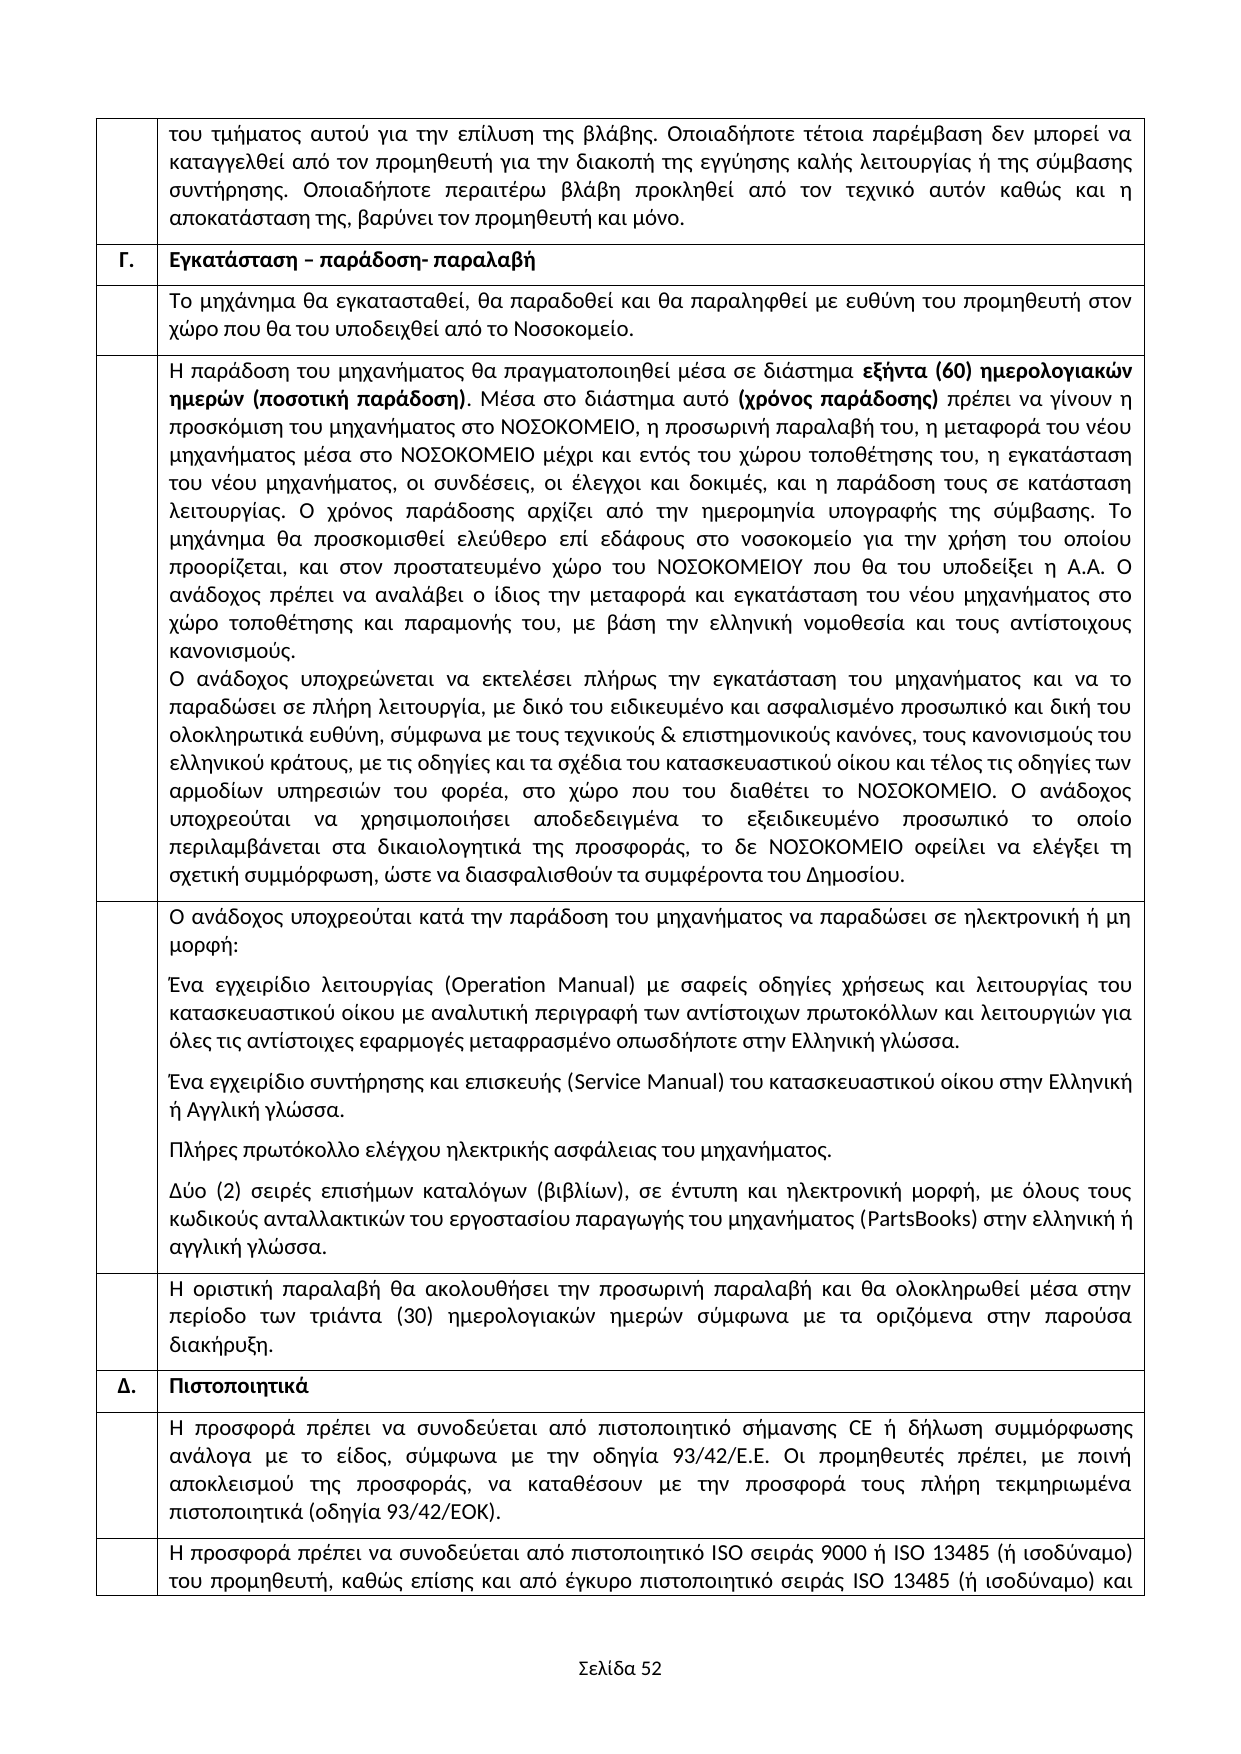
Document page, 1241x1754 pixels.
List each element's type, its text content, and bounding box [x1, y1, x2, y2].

table_cell Πιστοποιητικά [158, 1371, 1144, 1412]
table_cell [97, 1274, 157, 1370]
table_cell Η οριστική παραλαβή θα ακολουθήσει την προσωρινή παραλαβή και θα ολοκληρωθεί μέσα στην περίοδο των τριάντα (30) ημερολογιακών ημερών σύμφωνα με τα οριζόμενα στην παρούσα διακήρυξη. [158, 1274, 1144, 1370]
table_cell [97, 356, 157, 901]
table_cell [97, 286, 157, 355]
table_cell [97, 902, 157, 1273]
table_cell Εγκατάσταση – παράδοση- παραλαβή [158, 245, 1144, 285]
table_cell Το μηχάνημα θα εγκατασταθεί, θα παραδοθεί και θα παραληφθεί με ευθύνη του προμηθευτή στον χώρο που θα του υποδειχθεί από το Νοσοκομείο. [158, 286, 1144, 355]
table_cell [97, 119, 157, 244]
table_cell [158, 1539, 1144, 1594]
table_cell Ο ανάδοχος υποχρεούται κατά την παράδοση του μηχανήματος να παραδώσει σε ηλεκτρονική ή μη μορφή: Ένα εγχειρίδιο λειτουργίας (Operation Manual) με σαφείς οδηγίες χρήσεως και λειτουργίας του κατασκευαστικού οίκου με αναλυτική περιγραφή των αντίστοιχων πρωτοκόλλων και λειτουργιών για όλες τις αντίστοιχες εφαρμογές μεταφρασμένο οπωσδήποτε στην Ελληνική γλώσσα. Ένα εγχειρίδιο συντήρησης και επισκευής (Service Manual) του κατασκευαστικού οίκου στην Ελληνική ή Αγγλική γλώσσα. Πλήρες πρωτόκολλο ελέγχου ηλεκτρικής ασφάλειας του μηχανήματος. Δύο (2) σειρές επισήμων καταλόγων (βιβλίων), σε έντυπη και ηλεκτρονική μορφή, με όλους τους κωδικούς ανταλλακτικών του εργοστασίου παραγωγής του μηχανήματος (PartsBooks) στην ελληνική ή αγγλική γλώσσα. [158, 902, 1144, 1273]
table_cell Η παράδοση του μηχανήματος θα πραγματοποιηθεί μέσα σε διάστημα εξήντα (60) ημερολογιακών ημερών (ποσοτική παράδοση). Μέσα στο διάστημα αυτό (χρόνος παράδοσης) πρέπει να γίνουν η προσκόμιση του μηχανήματος στο ΝΟΣΟΚΟΜΕΙΟ, η προσωρινή παραλαβή του, η μεταφορά του νέου μηχανήματος μέσα στο ΝΟΣΟΚΟΜΕΙΟ μέχρι και εντός του χώρου τοποθέτησης του, η εγκατάσταση του νέου μηχανήματος, οι συνδέσεις, οι έλεγχοι και δοκιμές, και η παράδοση τους σε κατάσταση λειτουργίας. Ο χρόνος παράδοσης αρχίζει από την ημερομηνία υπογραφής της σύμβασης. Το μηχάνημα θα προσκομισθεί ελεύθερο επί εδάφους στο νοσοκομείο για την χρήση του οποίου προορίζεται, και στον προστατευμένο χώρο του ΝΟΣΟΚΟΜΕΙΟΥ που θα του υποδείξει η Α.Α. Ο ανάδοχος πρέπει να αναλάβει ο ίδιος την μεταφορά και εγκατάσταση του νέου μηχανήματος στο χώρο τοποθέτησης και παραμονής του, με βάση την ελληνική νομοθεσία και τους αντίστοιχους κανονισμούς. Ο ανάδοχος υποχρεώνεται να εκτελέσει πλήρως την εγκατάσταση του μηχανήματος και να το παραδώσει σε πλήρη λειτουργία, με δικό του ειδικευμένο και ασφαλισμένο προσωπικό και δική του ολοκληρωτικά ευθύνη, σύμφωνα με τους τεχνικούς & επιστημονικούς κανόνες, τους κανονισμούς του ελληνικού κράτους, με τις οδηγίες και τα σχέδια του κατασκευαστικού οίκου και τέλος τις οδηγίες των αρμοδίων υπηρεσιών του φορέα, στο χώρο που του διαθέτει το ΝΟΣΟΚΟΜΕΙΟ. Ο ανάδοχος υποχρεούται να χρησιμοποιήσει αποδεδειγμένα το εξειδικευμένο προσωπικό το οποίο περιλαμβάνεται στα δικαιολογητικά της προσφοράς, το δε ΝΟΣΟΚΟΜΕΙΟ οφείλει να ελέγξει τη σχετική συμμόρφωση, ώστε να διασφαλισθούν τα συμφέροντα του Δημοσίου. [158, 356, 1144, 901]
table_cell Δ. [97, 1371, 157, 1412]
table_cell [158, 119, 1144, 244]
table_cell Η προσφορά πρέπει να συνοδεύεται από πιστοποιητικό σήμανσης CE ή δήλωση συμμόρφωσης ανάλογα με το είδος, σύμφωνα με την οδηγία 93/42/Ε.Ε. Οι προμηθευτές πρέπει, με ποινή αποκλεισμού της προσφοράς, να καταθέσουν με την προσφορά τους πλήρη τεκμηριωμένα πιστοποιητικά (οδηγία 93/42/ΕΟΚ). [158, 1413, 1144, 1537]
table_cell [97, 1413, 157, 1537]
table_cell Γ. [97, 245, 157, 285]
table_cell [97, 1539, 157, 1594]
